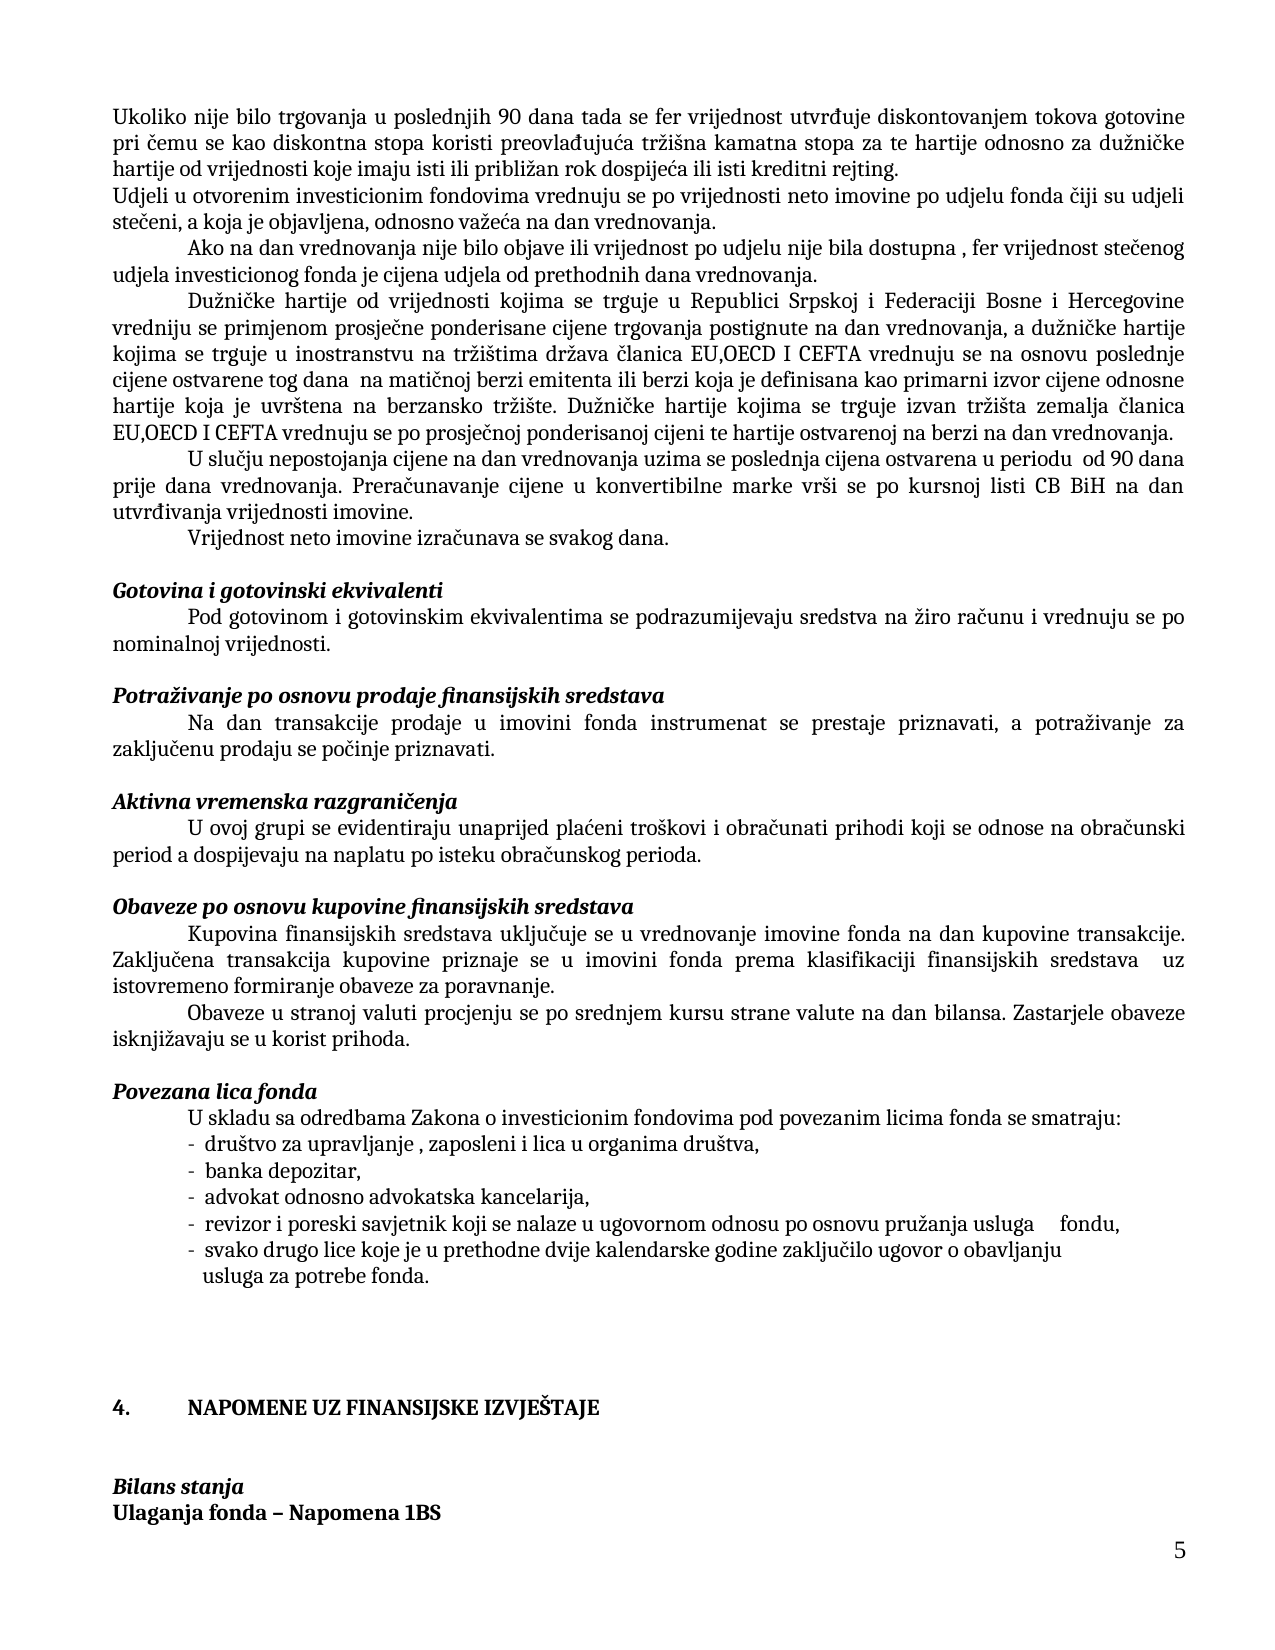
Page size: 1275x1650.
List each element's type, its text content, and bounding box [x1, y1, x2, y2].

text Povezana lica fonda [112, 1078, 1186, 1105]
text Udjeli u otvorenim investicionim fondovima vrednuju se po vrijednosti neto imovine po udjelu fonda čiji su udjeli stečeni, a koja je objavljena, odnosno važeća na dan vrednovanja. [112, 182, 1186, 235]
text Vrijednost neto imovine izračunava se svakog dana. [112, 525, 1186, 551]
text Potraživanje po osnovu prodaje finansijskih sredstava [112, 683, 1186, 709]
text - svako drugo lice koje je u prethodne dvije kalendarske godine zaključilo ugovor o obavljanju [112, 1237, 1186, 1263]
text Kupovina finansijskih sredstava uključuje se u vrednovanje imovine fonda na dan kupovine transakcije. Zaključena transakcija kupovine priznaje se u imovini fonda prema klasifikaciji finansijskih sredstava uz istovremeno formiranje obaveze za poravnanje. [112, 920, 1186, 999]
text U skladu sa odredbama Zakona o investicionim fondovima pod povezanim licima fonda se smatraju: [112, 1105, 1186, 1131]
text Obaveze u stranoj valuti procjenju se po srednjem kursu strane valute na dan bilansa. Zastarjele obaveze isknjižavaju se u korist prihoda. [112, 999, 1186, 1052]
text Dužničke hartije od vrijednosti kojima se trguje u Republici Srpskoj i Federaciji Bosne i Hercegovine vredniju se primjenom prosječne ponderisane cijene trgovanja postignute na dan vrednovanja, a dužničke hartije kojima se trguje u inostranstvu na tržištima država članica EU,OECD I CEFTA vrednuju se na osnovu poslednje cijene ostvarene tog dana na matičnoj berzi emitenta ili berzi koja je definisana kao primarni izvor cijene odnosne hartije koja je uvrštena na berzansko tržište. Dužničke hartije kojima se trguje izvan tržišta zemalja članica EU,OECD I CEFTA vrednuju se po prosječnoj ponderisanoj cijeni te hartije ostvarenoj na berzi na dan vrednovanja. [112, 288, 1186, 446]
text - advokat odnosno advokatska kancelarija, [112, 1184, 1186, 1210]
text Aktivna vremenska razgraničenja [112, 789, 1186, 815]
text Na dan transakcije prodaje u imovini fonda instrumenat se prestaje priznavati, a potraživanje za zaključenu prodaju se počinje priznavati. [112, 709, 1186, 762]
text Ukoliko nije bilo trgovanja u poslednjih 90 dana tada se fer vrijednost utvrđuje diskontovanjem tokova gotovine pri čemu se kao diskontna stopa koristi preovlađujuća tržišna kamatna stopa za te hartije odnosno za dužničke hartije od vrijednosti koje imaju isti ili približan rok dospijeća ili isti kreditni rejting. [112, 103, 1186, 182]
text Bilans stanja [112, 1474, 1186, 1500]
text Ulaganja fonda – Napomena 1BS [112, 1500, 1186, 1527]
text U ovoj grupi se evidentiraju unaprijed plaćeni troškovi i obračunati prihodi koji se odnose na obračunski period a dospijevaju na naplatu po isteku obračunskog perioda. [112, 815, 1186, 868]
text 4. NAPOMENE UZ FINANSIJSKE IZVJEŠTAJE [112, 1395, 1186, 1421]
text U slučju nepostojanja cijene na dan vrednovanja uzima se poslednja cijena ostvarena u periodu od 90 dana prije dana vrednovanja. Preračunavanje cijene u konvertibilne marke vrši se po kursnoj listi CB BiH na dan utvrđivanja vrijednosti imovine. [112, 446, 1186, 525]
text - revizor i poreski savjetnik koji se nalaze u ugovornom odnosu po osnovu pružanja usluga fondu, [112, 1210, 1186, 1237]
text Pod gotovinom i gotovinskim ekvivalentima se podrazumijevaju sredstva na žiro računu i vrednuju se po nominalnoj vrijednosti. [112, 604, 1186, 657]
text Gotovina i gotovinski ekvivalenti [112, 578, 1186, 604]
text - društvo za upravljanje , zaposleni i lica u organima društva, [112, 1131, 1186, 1158]
text - banka depozitar, [112, 1158, 1186, 1184]
text Ako na dan vrednovanja nije bilo objave ili vrijednost po udjelu nije bila dostupna , fer vrijednost stečenog udjela investicionog fonda je cijena udjela od prethodnih dana vrednovanja. [112, 235, 1186, 288]
text usluga za potrebe fonda. [112, 1263, 1186, 1289]
text Obaveze po osnovu kupovine finansijskih sredstava [112, 894, 1186, 920]
